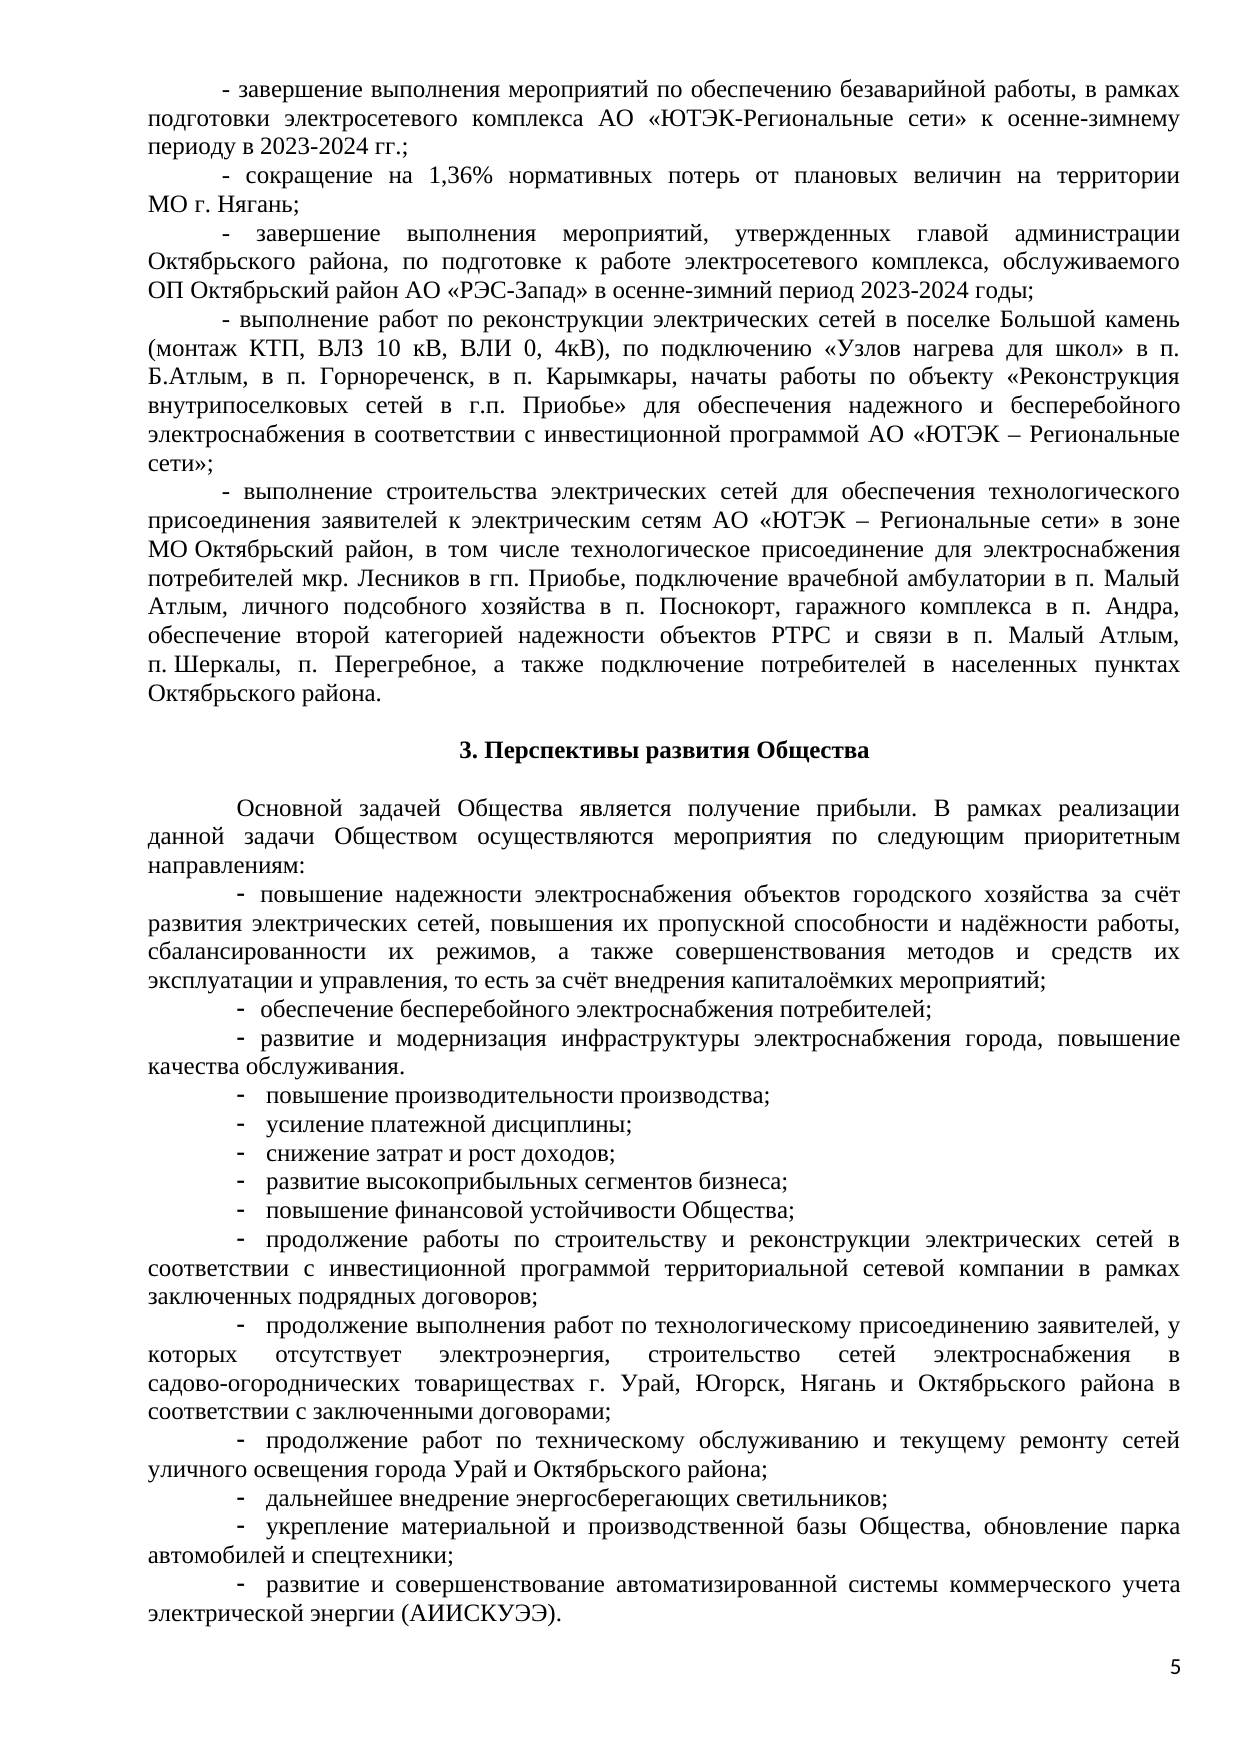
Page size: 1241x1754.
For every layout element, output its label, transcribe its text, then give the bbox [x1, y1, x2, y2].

list снижение затрат и рост доходов; [148, 1138, 1181, 1166]
list развитие и модернизация инфраструктуры электроснабжения города, повышение качества обслуживания. [148, 1023, 1181, 1080]
subtitle 3. Перспективы развития Общества [148, 735, 1181, 764]
text - выполнение работ по реконструкции электрических сетей в поселке Большой камень (монтаж КТП, ВЛЗ 10 кВ, ВЛИ 0, 4кВ), по подключению «Узлов нагрева для школ» в п. Б.Атлым, в п. Горнореченск, в п. Карымкары, начаты работы по объекту «Реконструкция внутрипоселковых сетей в г.п. Приобье» для обеспечения надежного и бесперебойного электроснабжения в соответствии с инвестиционной программой АО «ЮТЭК – Региональные сети»; [148, 304, 1181, 476]
text - завершение выполнения мероприятий, утвержденных главой администрации Октябрьского района, по подготовке к работе электросетевого комплекса, обслуживаемого ОП Октябрьский район АО «РЭС-Запад» в осенне-зимний период 2023-2024 годы; [148, 218, 1181, 304]
list повышение надежности электроснабжения объектов городского хозяйства за счёт развития электрических сетей, повышения их пропускной способности и надёжности работы, сбалансированности их режимов, а также совершенствования методов и средств их эксплуатации и управления, то есть за счёт внедрения капиталоёмких мероприятий; [148, 879, 1181, 994]
text - выполнение строительства электрических сетей для обеспечения технологического присоединения заявителей к электрическим сетям АО «ЮТЭК – Региональные сети» в зоне МО Октябрьский район, в том числе технологическое присоединение для электроснабжения потребителей мкр. Лесников в гп. Приобье, подключение врачебной амбулатории в п. Малый Атлым, личного подсобного хозяйства в п. Поснокорт, гаражного комплекса в п. Андра, обеспечение второй категорией надежности объектов РТРС и связи в п. Малый Атлым, п. Шеркалы, п. Перегребное, а также подключение потребителей в населенных пунктах Октябрьского района. [148, 476, 1181, 706]
text - сокращение на 1,36% нормативных потерь от плановых величин на территории МО г. Нягань; [148, 160, 1181, 218]
list обеспечение бесперебойного электроснабжения потребителей; [148, 994, 1181, 1023]
text Основной задачей Общества является получение прибыли. В рамках реализации данной задачи Обществом осуществляются мероприятия по следующим приоритетным направлениям: [148, 793, 1181, 879]
list дальнейшее внедрение энергосберегающих светильников; [148, 1483, 1181, 1511]
list повышение финансовой устойчивости Общества; [148, 1195, 1181, 1224]
list усиление платежной дисциплины; [148, 1109, 1181, 1138]
text - завершение выполнения мероприятий по обеспечению безаварийной работы, в рамках подготовки электросетевого комплекса АО «ЮТЭК-Региональные сети» к осенне-зимнему периоду в 2023-2024 гг.; [148, 74, 1181, 160]
list повышение производительности производства; [148, 1080, 1181, 1109]
list укрепление материальной и производственной базы Общества, обновление парка автомобилей и спецтехники; [148, 1511, 1181, 1569]
list развитие и совершенствование автоматизированной системы коммерческого учета электрической энергии (АИИСКУЭЭ). [148, 1569, 1181, 1626]
list продолжение выполнения работ по технологическому присоединению заявителей, у которых отсутствует электроэнергия, строительство сетей электроснабжения в садово-огороднических товариществах г. Урай, Югорск, Нягань и Октябрьского района в соответствии с заключенными договорами; [148, 1310, 1181, 1425]
list продолжение работ по техническому обслуживанию и текущему ремонту сетей уличного освещения города Урай и Октябрьского района; [148, 1425, 1181, 1483]
list развитие высокоприбыльных сегментов бизнеса; [148, 1166, 1181, 1195]
list продолжение работы по строительству и реконструкции электрических сетей в соответствии с инвестиционной программой территориальной сетевой компании в рамках заключенных подрядных договоров; [148, 1224, 1181, 1310]
